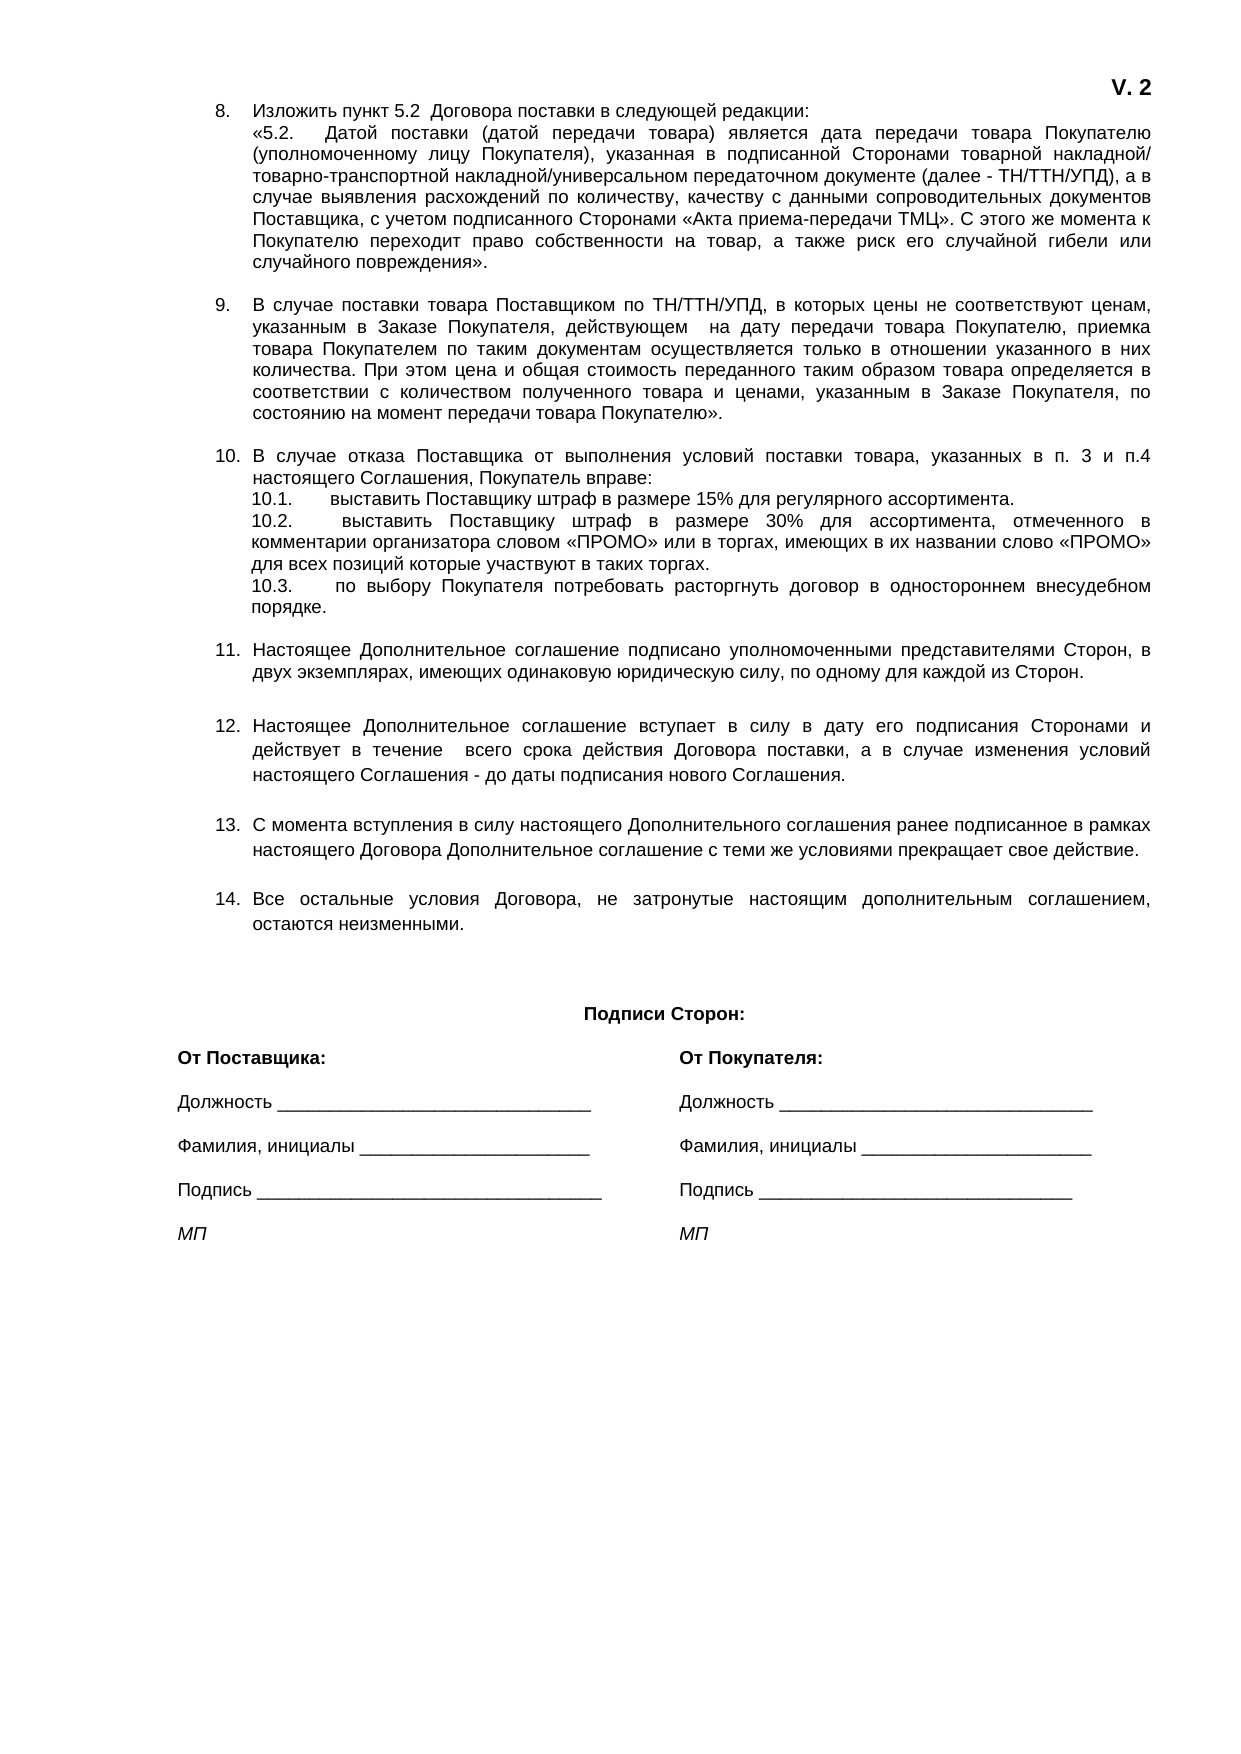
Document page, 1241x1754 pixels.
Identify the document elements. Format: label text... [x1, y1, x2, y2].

table_header От Покупателя: Должность ______________________________ Фамилия, инициалы ______________________ Подпись ______________________________ [668, 1046, 1163, 1201]
table_header От Поставщика: Должность ______________________________ Фамилия, инициалы ______________________ Подпись _________________________________ [166, 1046, 668, 1201]
list Настоящее Дополнительное соглашение вступает в силу в дату его подписания Сторонами и действует в течение всего срока действия Договора поставки, а в случае изменения условий настоящего Соглашения - до даты подписания нового Соглашения. [215, 714, 1152, 786]
list Настоящее Дополнительное соглашение подписано уполномоченными представителями Сторон, в двух экземплярах, имеющих одинаковую юридическую силу, по одному для каждой из Сторон. [215, 639, 1152, 682]
list В случае поставки товара Поставщиком по ТН/ТТН/УПД, в которых цены не соответствуют ценам, указанным в Заказе Покупателя, действующем на дату передачи товара Покупателю, приемка товара Покупателем по таким документам осуществляется только в отношении указанного в них количества. При этом цена и общая стоимость переданного таким образом товара определяется в соответствии с количеством полученного товара и ценами, указанным в Заказе Покупателя, по состоянию на момент передачи товара Покупателю». [215, 294, 1152, 423]
list В случае отказа Поставщика от выполнения условий поставки товара, указанных в п. 3 и п.4 настоящего Соглашения, Покупатель вправе: [215, 445, 1152, 488]
text Подписи Сторон: [177, 1002, 1152, 1024]
list С момента вступления в силу настоящего Дополнительного соглашения ранее подписанное в рамках настоящего Договора Дополнительное соглашение с теми же условиями прекращает свое действие. [215, 814, 1152, 860]
list по выбору Покупателя потребовать расторгнуть договор в одностороннем внесудебном порядке. [251, 574, 1152, 618]
table_cell МП [668, 1201, 1163, 1248]
list Изложить пункт 5.2 Договора поставки в следующей редакции: [215, 100, 1152, 122]
table_cell МП [166, 1201, 668, 1248]
list выставить Поставщику штраф в размере 15% для регулярного ассортимента. [251, 488, 1152, 510]
list «5.2. Датой поставки (датой передачи товара) является дата передачи товара Покупателю (уполномоченному лицу Покупателя), указанная в подписанной Сторонами товарной накладной/ товарно-транспортной накладной/универсальном передаточном документе (далее - ТН/ТТН/УПД), а в случае выявления расхождений по количеству, качеству с данными сопроводительных документов Поставщика, с учетом подписанного Сторонами «Акта приема-передачи ТМЦ». С этого же момента к Покупателю переходит право собственности на товар, а также риск его случайной гибели или случайного повреждения». [252, 122, 1152, 273]
list выставить Поставщику штраф в размере 30% для ассортимента, отмеченного в комментарии организатора словом «ПРОМО» или в торгах, имеющих в их названии слово «ПРОМО» для всех позиций которые участвуют в таких торгах. [251, 510, 1152, 574]
list Все остальные условия Договора, не затронутые настоящим дополнительным соглашением, остаются неизменными. [215, 888, 1152, 934]
